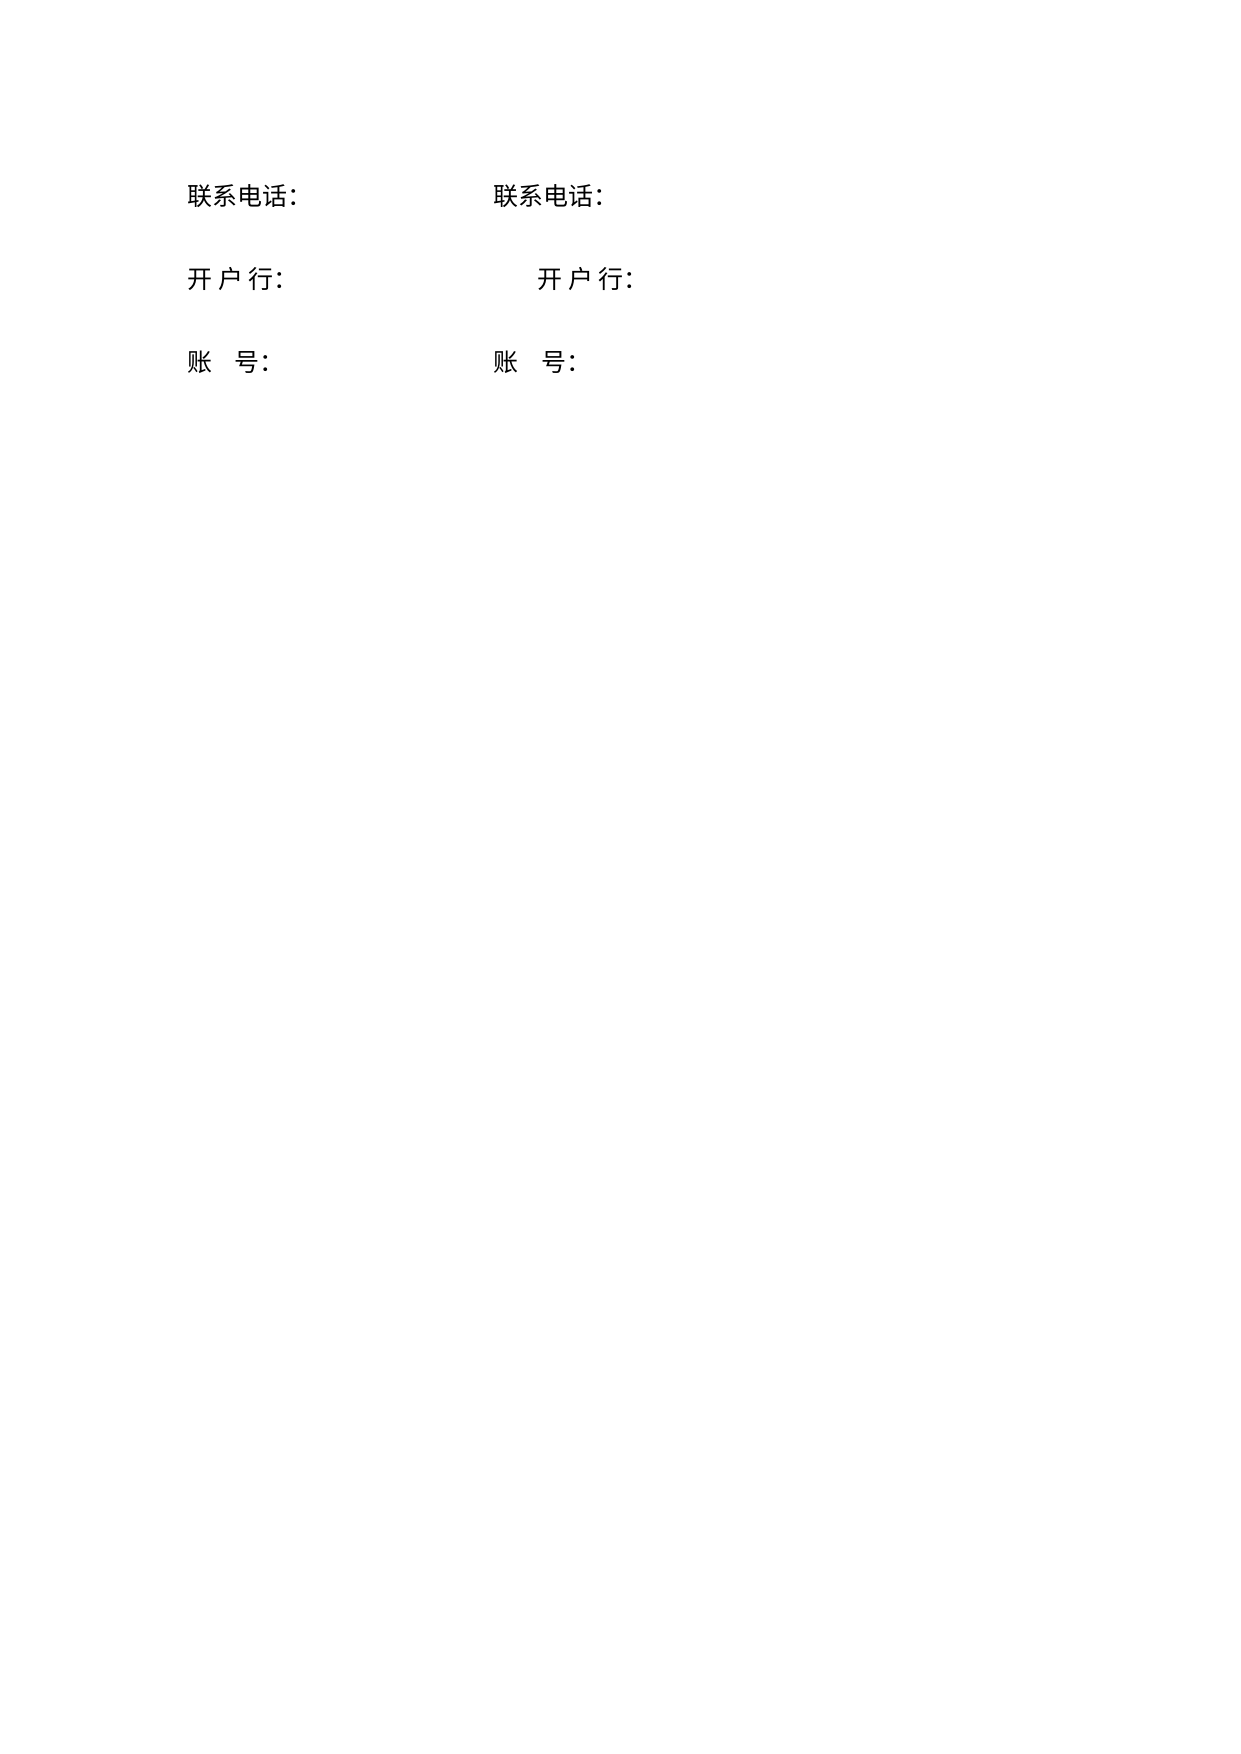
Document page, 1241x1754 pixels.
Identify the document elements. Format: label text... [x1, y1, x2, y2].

text 开 户 行： 开 户 行： [187, 245, 1053, 310]
text 账 号： 账 号：附件1 采购内容 [187, 328, 1053, 393]
text 联系电话： 联系电话： [187, 162, 1053, 227]
